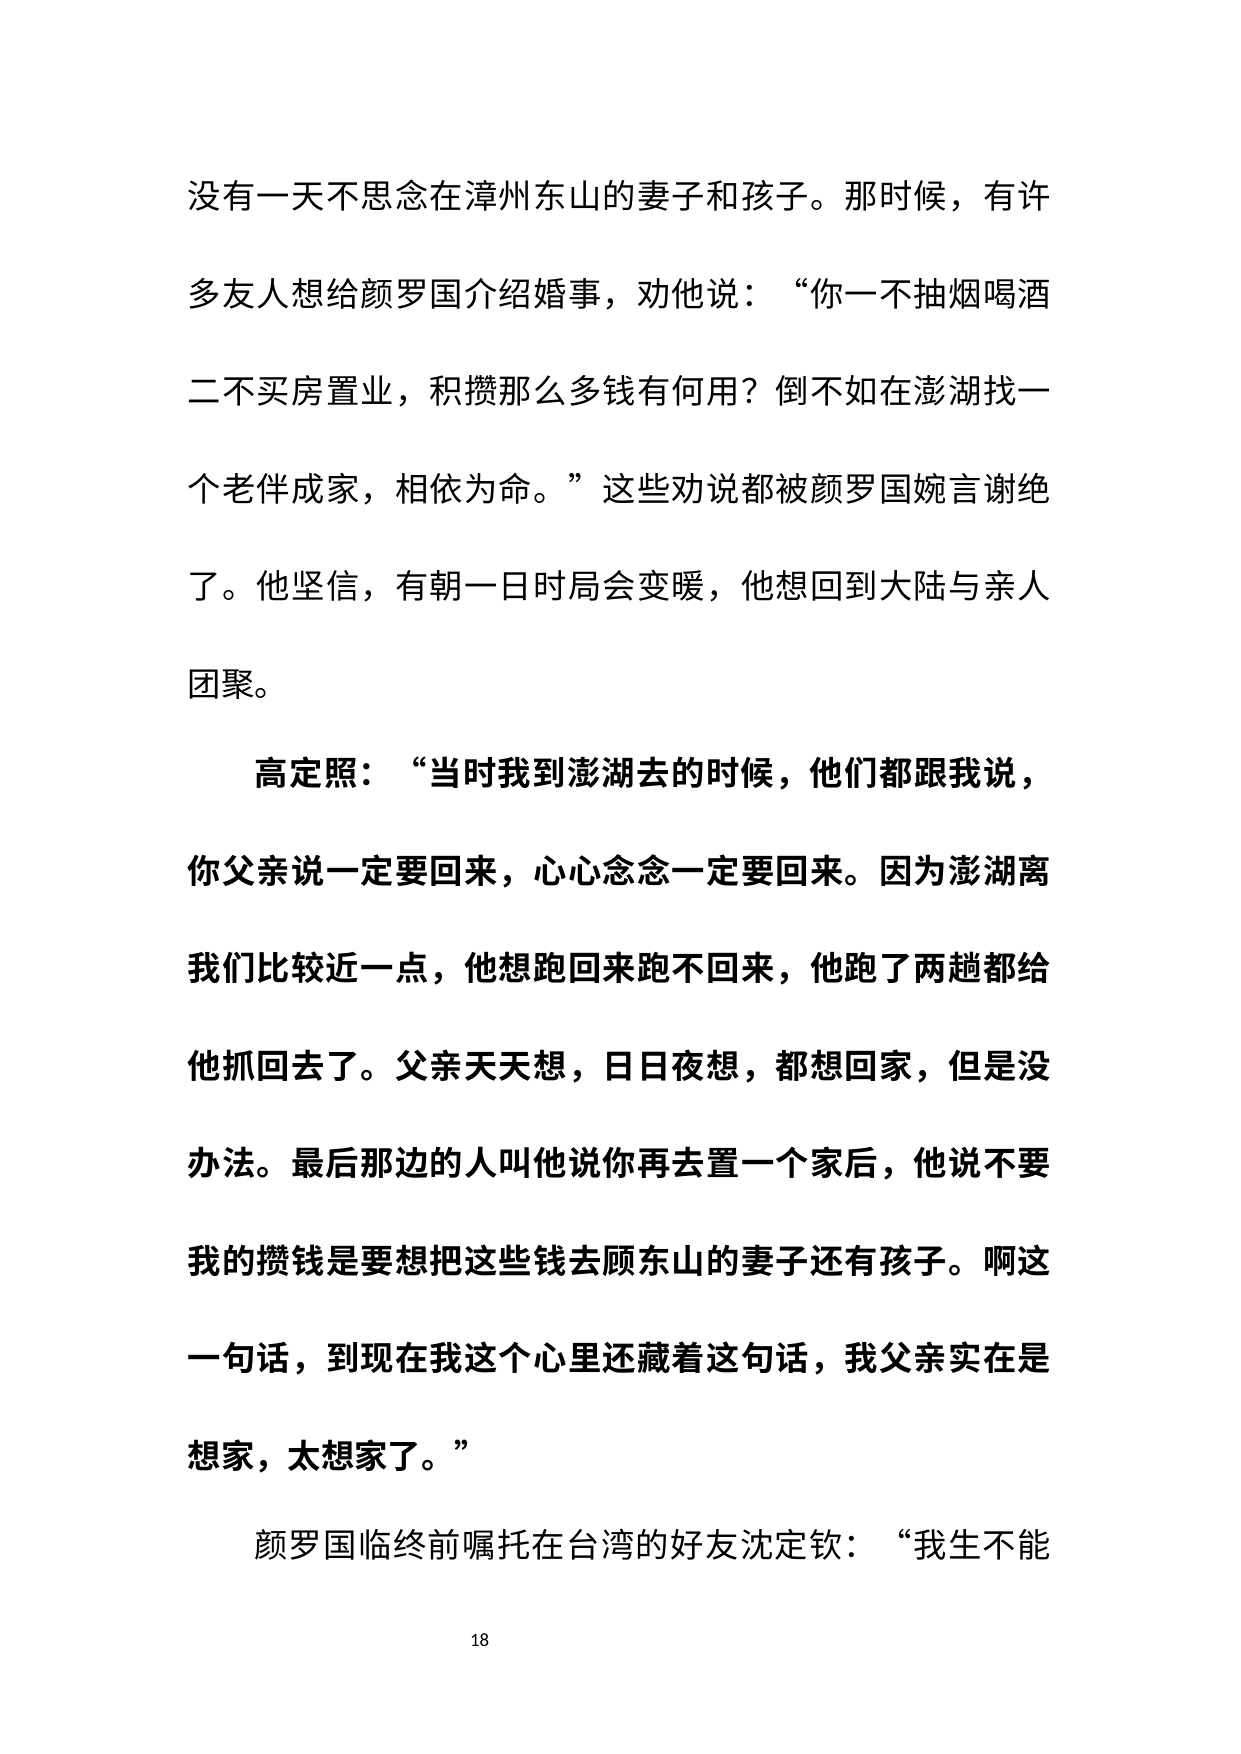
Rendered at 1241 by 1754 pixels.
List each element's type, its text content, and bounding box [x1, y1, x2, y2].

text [187, 162, 1053, 714]
text 高定照：“当时我到澎湖去的时候，他们都跟我说，你父亲说一定要回来，心心念念一定要回来。因为澎湖离我们比较近一点，他想跑回来跑不回来，他跑了两趟都给他抓回去了。父亲天天想，日日夜想，都想回家，但是没办法。最后那边的人叫他说你再去置一个家后，他说不要，我的攒钱是要想把这些钱去顾东山的妻子还有孩子。啊这一句话，到现在我这个心里还藏着这句话，我父亲实在是想家，太想家了。” [187, 738, 1053, 1486]
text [187, 1510, 1053, 1575]
